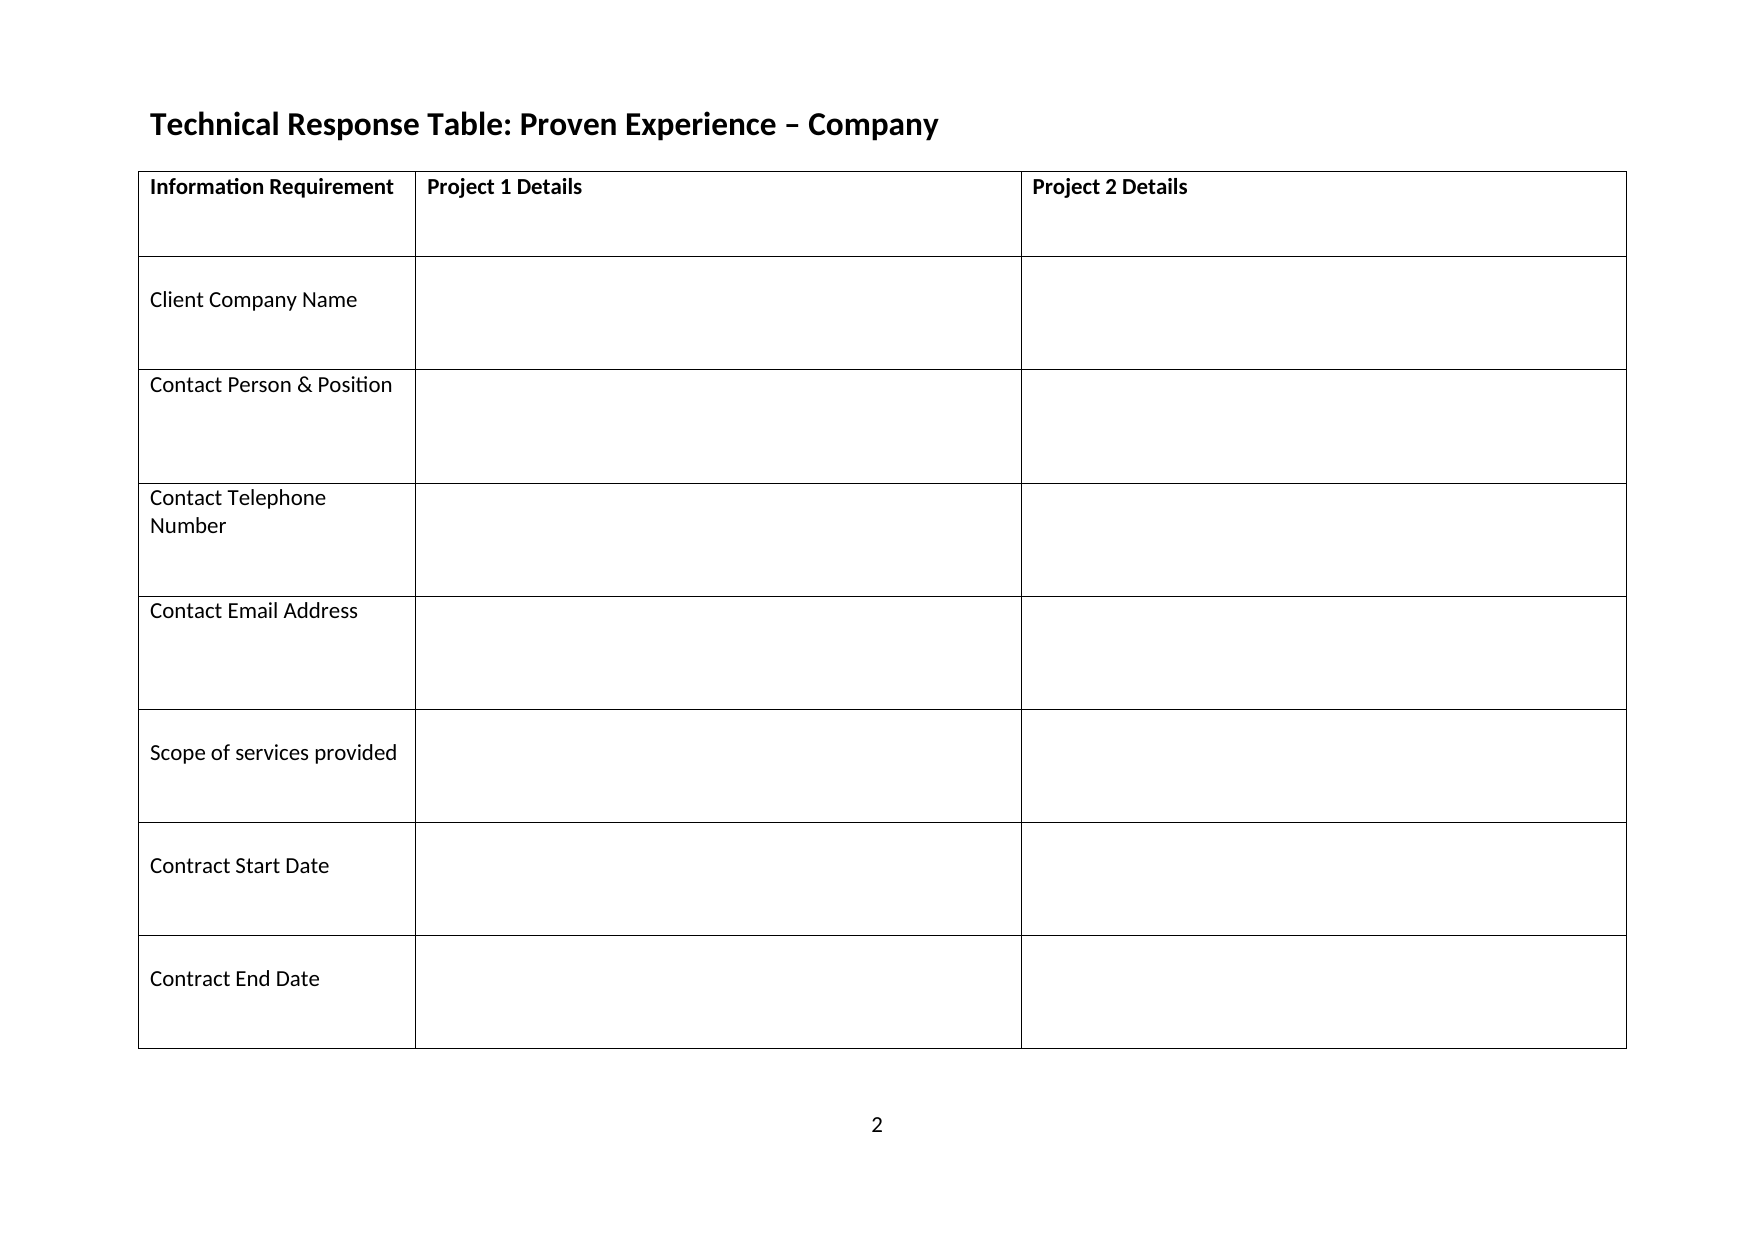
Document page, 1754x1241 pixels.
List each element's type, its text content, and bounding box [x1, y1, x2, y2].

text Technical Response Table: Proven Experience – Company [150, 103, 1604, 144]
table_cell Scope of services provided [139, 710, 415, 822]
table_cell [1022, 710, 1626, 822]
table_cell [1022, 823, 1626, 935]
table_cell Contact Telephone Number [139, 484, 415, 596]
table_cell [1022, 370, 1626, 482]
table_header Project 1 Details [416, 172, 1021, 256]
table_cell Contract Start Date [139, 823, 415, 935]
table_cell [416, 823, 1021, 935]
table_cell Contact Email Address [139, 597, 415, 709]
table_cell [1022, 597, 1626, 709]
table_cell Contract End Date [139, 936, 415, 1048]
table_cell [416, 370, 1021, 482]
table_header Information Requirement [139, 172, 415, 256]
table_cell [416, 710, 1021, 822]
table_cell [416, 257, 1021, 369]
table_cell Client Company Name [139, 257, 415, 369]
table_cell [1022, 936, 1626, 1048]
table_cell Contact Person & Position [139, 370, 415, 482]
table_cell [1022, 484, 1626, 596]
table_cell [416, 597, 1021, 709]
table_header Project 2 Details [1022, 172, 1626, 256]
table_cell [416, 484, 1021, 596]
table_cell [1022, 257, 1626, 369]
table_cell [416, 936, 1021, 1048]
